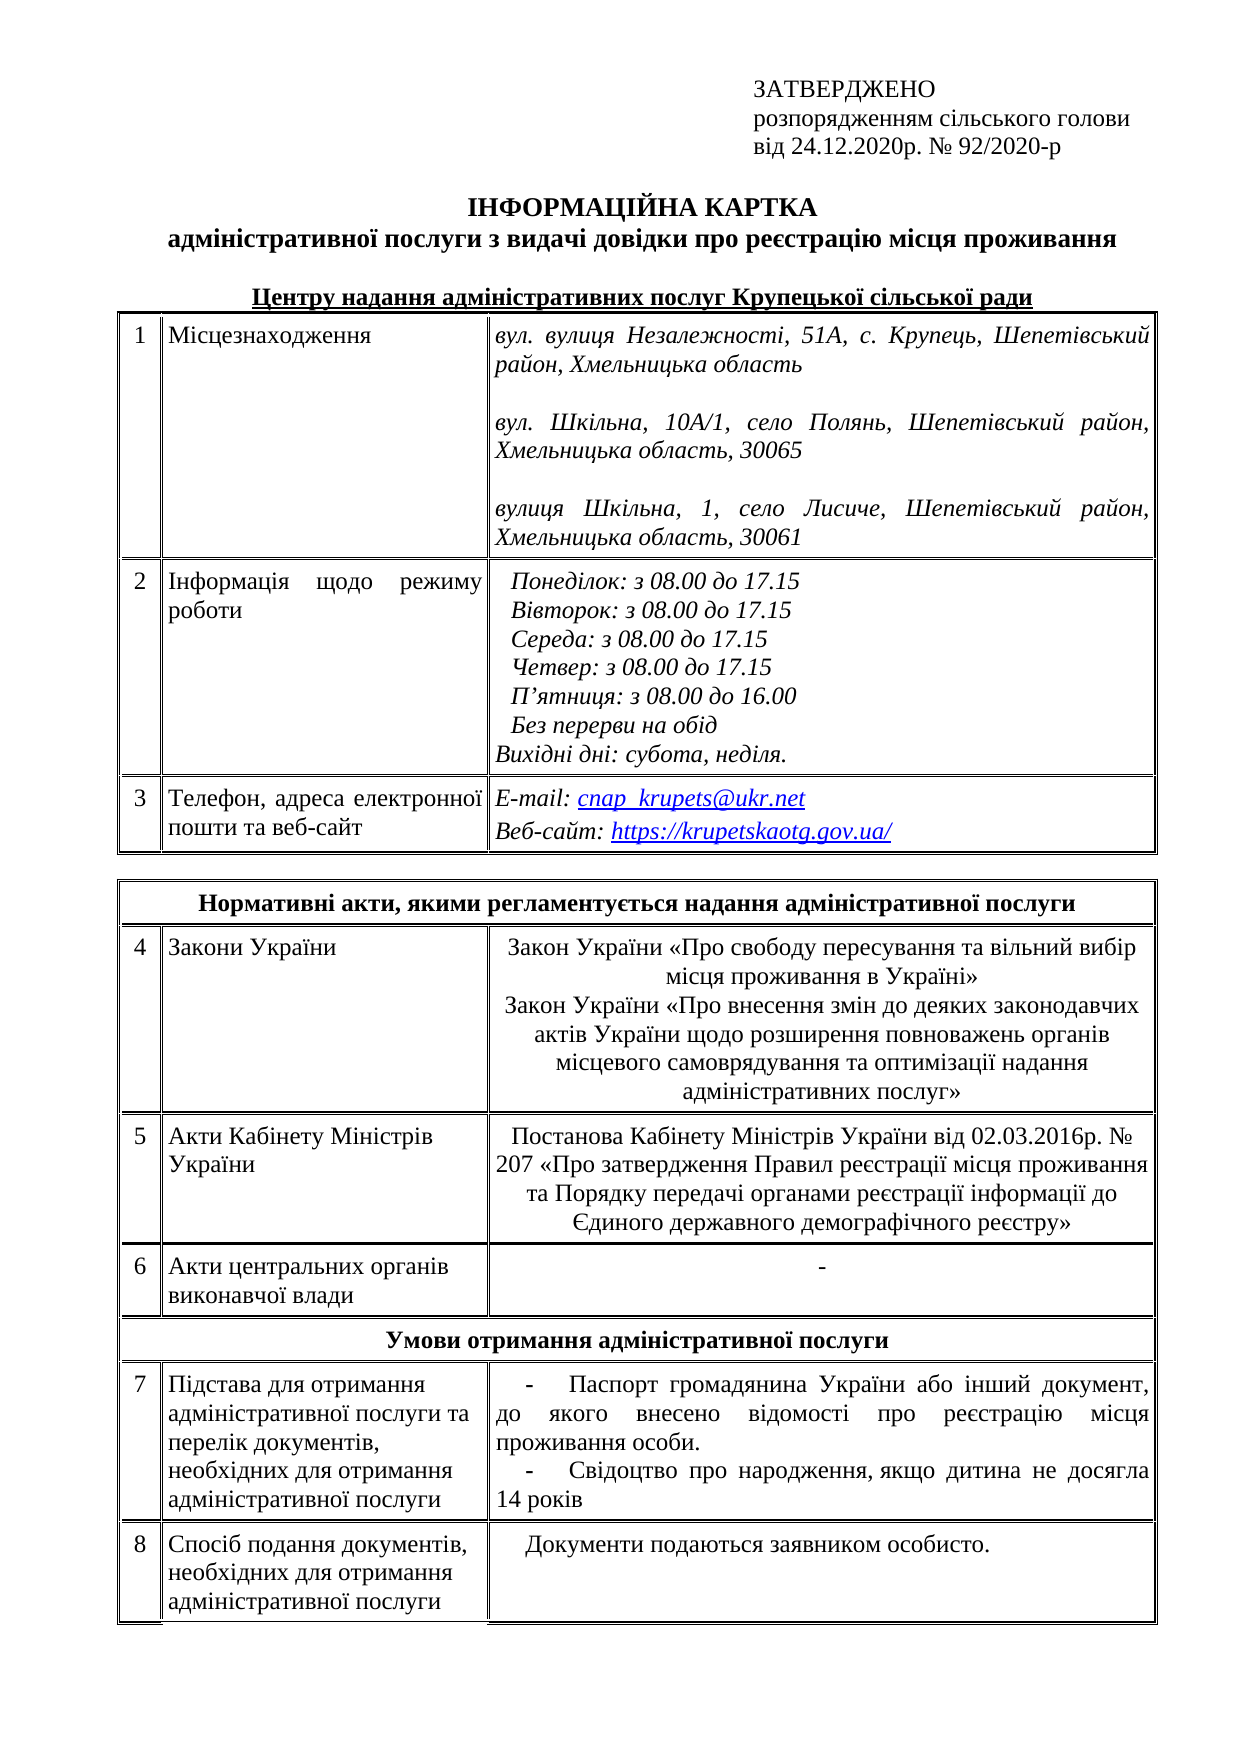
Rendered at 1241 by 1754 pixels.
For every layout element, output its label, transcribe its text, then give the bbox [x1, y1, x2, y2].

text адміністративної послуги з видачі довідки про реєстрацію місця проживання [118, 222, 1167, 253]
table_cell Інформація щодо режиму роботи [163, 560, 487, 774]
table_cell Паспорт громадянина України або інший документ, до якого внесено відомості про реєстрацію місця проживання особи. Свідоцтво про народження, якщо дитина не досягла 14 років [489, 1360, 1156, 1519]
text ЗАТВЕРДЖЕНО [753, 74, 1167, 103]
text ІНФОРМАЦІЙНА КАРТКА [118, 191, 1167, 222]
table_cell E-mail: cnap_krupets@ukr.net Веб-сайт: https://krupetskaotg.gov.ua/ [489, 774, 1156, 851]
table_cell 3 [118, 774, 162, 851]
text розпорядженням сільського голови [753, 103, 1167, 131]
table_cell Закон України «Про свободу пересування та вільний вибір місця проживання в Україні» Закон України «Про внесення змін до деяких законодавчих актів України щодо розширення повноважень органів місцевого самоврядування та оптимізації надання адміністративних послуг» [490, 923, 1155, 1111]
table_cell 5 [120, 1111, 160, 1242]
table_cell 2 [118, 557, 162, 774]
table_cell 4 [120, 923, 160, 1111]
table_cell 8 [120, 1519, 162, 1621]
table_header вул. вулиця Незалежності, 51А, с. Крупець, Шепетівський район, Хмельницька область вул. Шкільна, 10А/1, село Полянь, Шепетівський район, Хмельницька область, 30065 вулиця Шкільна, 1, село Лисиче, Шепетівський район, Хмельницька область, 30061 [489, 314, 1154, 557]
table_cell Умови отримання адміністративної послуги [120, 1315, 1155, 1360]
table_header Нормативні акти, якими регламентується надання адміністративної послуги [120, 882, 1154, 923]
table_cell Постанова Кабінету Міністрів України від 02.03.2016р. № 207 «Про затвердження Правил реєстрації місця проживання та Порядку передачі органами реєстрації інформації до Єдиного державного демографічного реєстру» [490, 1111, 1155, 1242]
text Центру надання адміністративних послуг Крупецької сільської ради [118, 282, 1167, 311]
table_cell Понеділок: з 08.00 до 17.15 Вівторок: з 08.00 до 17.15 Середа: з 08.00 до 17.15 Четвер: з 08.00 до 17.15 П’ятниця: з 08.00 до 16.00 Без перерви на обід Вихідні дні: субота, неділя. [489, 557, 1156, 774]
table_cell - [490, 1242, 1154, 1315]
text від 24.12.2020р. № 92/2020-р [753, 131, 1167, 160]
table_cell Закони України [163, 927, 487, 1111]
table_cell 6 [120, 1242, 160, 1315]
table_cell Документи подаються заявником особисто. [489, 1519, 1155, 1621]
table_cell Телефон, адреса електронної пошти та веб-сайт [162, 777, 488, 851]
table_cell Акти центральних органів виконавчої влади [163, 1245, 487, 1315]
table_header 1 [120, 314, 162, 557]
table_cell Підстава для отримання адміністративної послуги та перелік документів, необхідних для отримання адміністративної послуги [163, 1363, 487, 1519]
table_header Місцезнаходження [162, 314, 488, 557]
table_cell Спосіб подання документів, необхідних для отримання адміністративної послуги [162, 1523, 488, 1621]
table_cell Акти Кабінету Міністрів України [163, 1115, 487, 1242]
table_cell 7 [118, 1360, 162, 1519]
